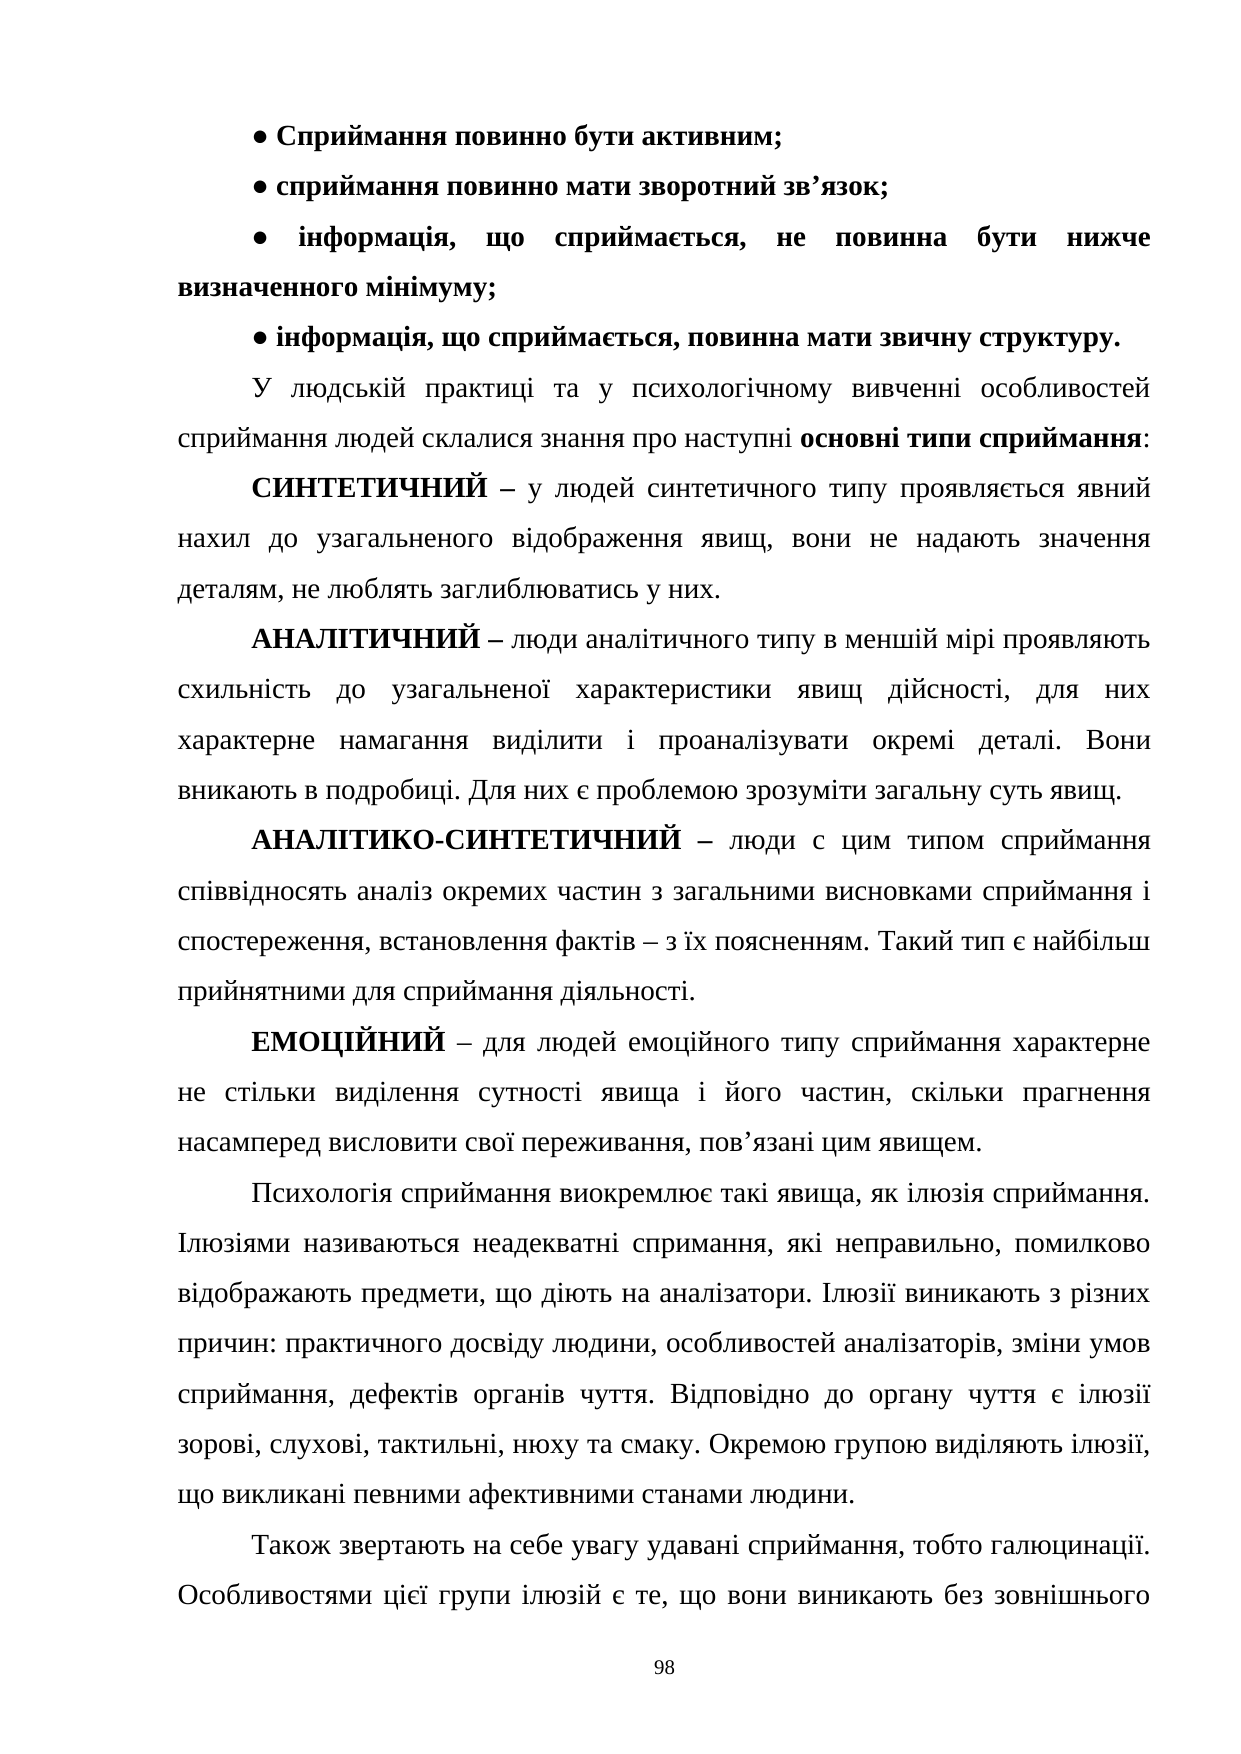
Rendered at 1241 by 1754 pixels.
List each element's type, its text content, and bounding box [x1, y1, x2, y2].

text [177, 1527, 1152, 1611]
text СИНТЕТИЧНИЙ – у людей синтетичного типу проявляється явний нахил до узагальненого відображення явищ, вони не надають значення деталям, не люблять заглиблюватись у них. [177, 470, 1152, 604]
text АНАЛІТИЧНИЙ – люди аналітичного типу в меншій мірі проявляють схильність до узагальненої характеристики явищ дійсності, для них характерне намагання виділити і проаналізувати окремі деталі. Вони вникають в подробиці. Для них є проблемою зрозуміти загальну суть явищ. [177, 621, 1152, 806]
text ● інформація, що сприймається, повинна мати звичну структуру. [177, 319, 1152, 353]
text ● Сприймання повинно бути активним; [177, 118, 1152, 152]
text У людській практиці та у психологічному вивченні особливостей сприймання людей склалися знання про наступні основні типи сприймання: [177, 370, 1152, 453]
text Психологія сприймання виокремлює такі явища, як ілюзія сприймання. Ілюзіями називаються неадекватні спримання, які неправильно, помилково відображають предмети, що діють на аналізатори. Ілюзії виникають з різних причин: практичного досвіду людини, особливостей аналізаторів, зміни умов сприймання, дефектів органів чуття. Відповідно до органу чуття є ілюзії зорові, слухові, тактильні, нюху та смаку. Окремою групою виділяють ілюзії, що викликані певними афективними станами людини. [177, 1175, 1152, 1510]
text АНАЛІТИКО-СИНТЕТИЧНИЙ – люди с цим типом сприймання співвідносять аналіз окремих частин з загальними висновками сприймання і спостереження, встановлення фактів – з їх поясненням. Такий тип є найбільш прийнятними для сприймання діяльності. [177, 822, 1152, 1007]
text ЕМОЦІЙНИЙ – для людей емоційного типу сприймання характерне не стільки виділення сутності явища і його частин, скільки прагнення насамперед висловити свої переживання, пов’язані цим явищем. [177, 1024, 1152, 1158]
text ● сприймання повинно мати зворотний зв’язок; [177, 168, 1152, 202]
text ● інформація, що сприймається, не повинна бути нижче визначенного мінімуму; [177, 219, 1152, 303]
